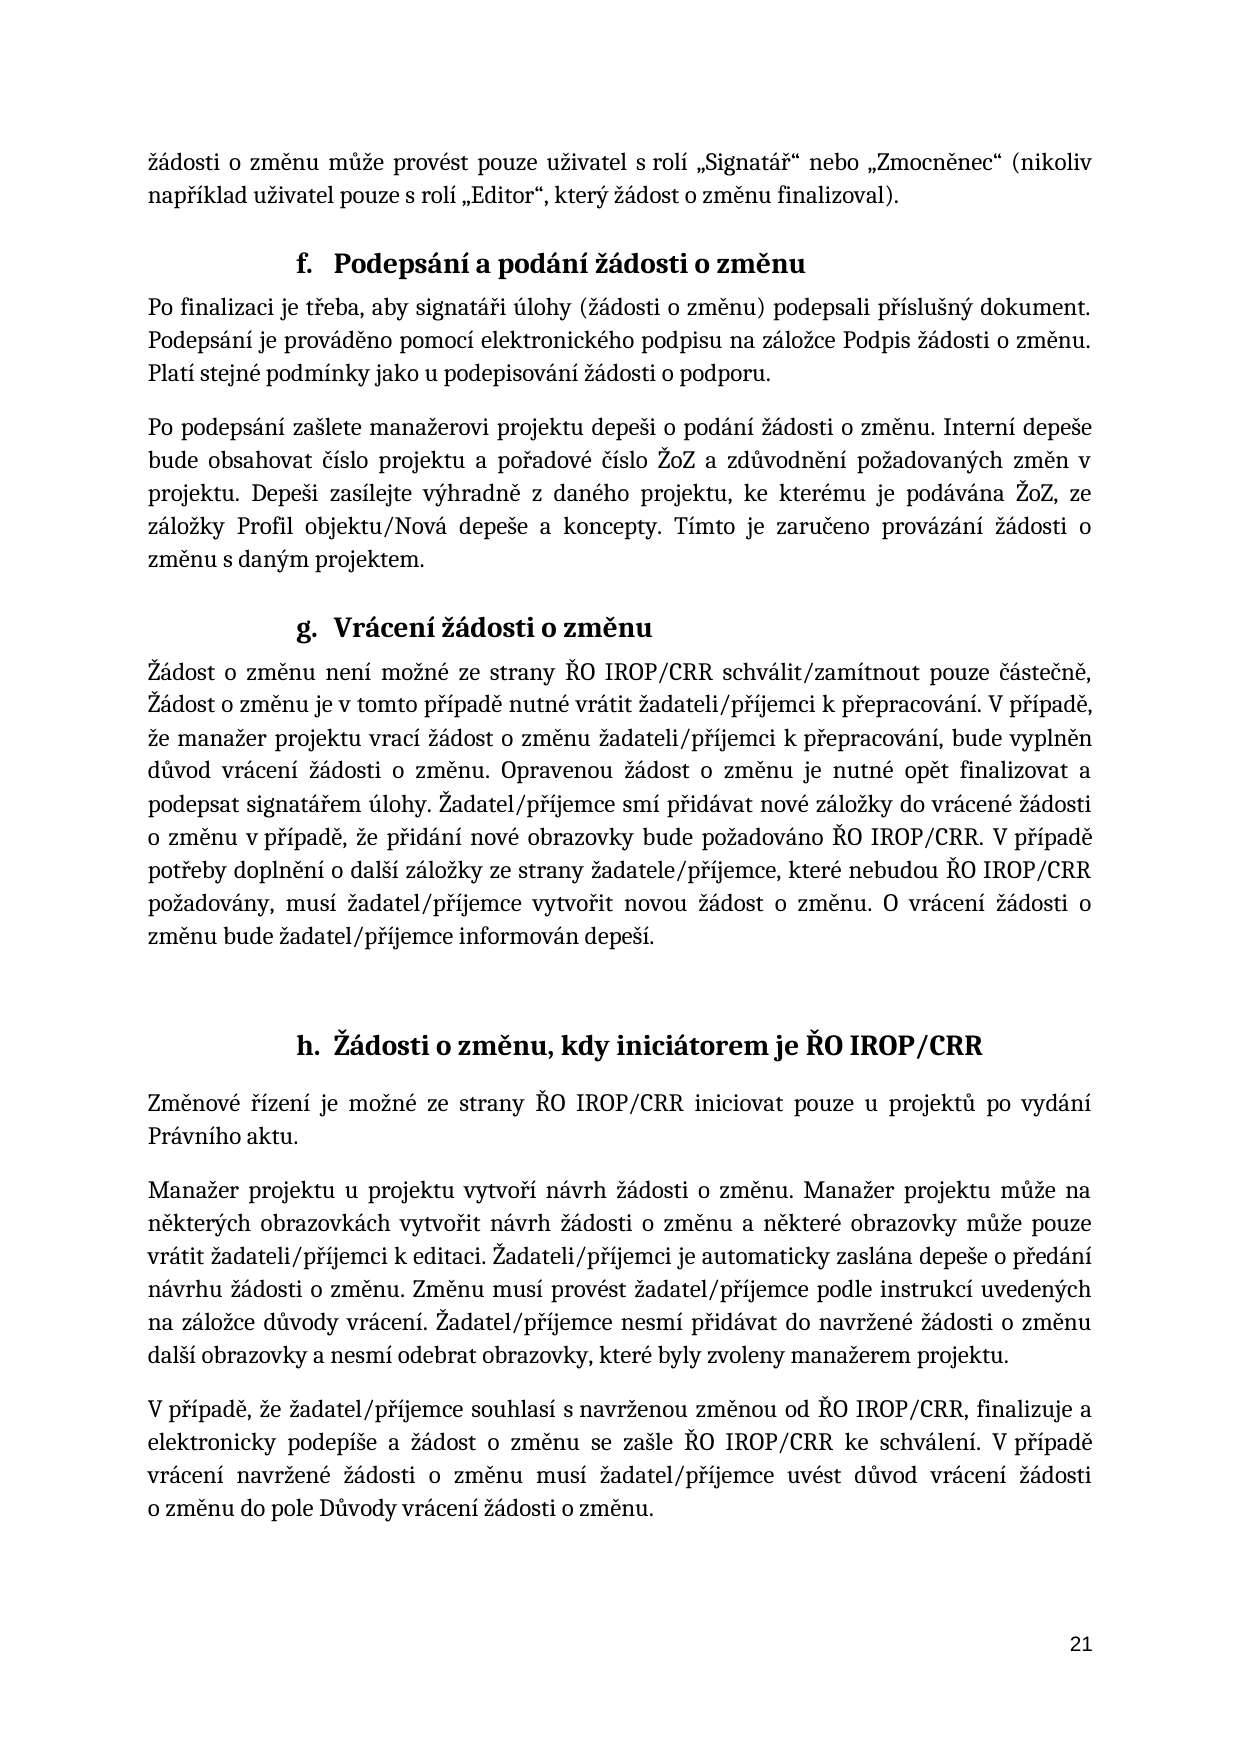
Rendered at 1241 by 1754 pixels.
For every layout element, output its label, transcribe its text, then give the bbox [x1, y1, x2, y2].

text Manažer projektu u projektu vytvoří návrh žádosti o změnu. Manažer projektu může na některých obrazovkách vytvořit návrh žádosti o změnu a některé obrazovky může pouze vrátit žadateli/příjemci k editaci. Žadateli/příjemci je automaticky zaslána depeše o předání návrhu žádosti o změnu. Změnu musí provést žadatel/příjemce podle instrukcí uvedených na záložce důvody vrácení. Žadatel/příjemce nesmí přidávat do navržené žádosti o změnu další obrazovky a nesmí odebrat obrazovky, které byly zvoleny manažerem projektu. [148, 1176, 1093, 1369]
subtitle Vrácení žádosti o změnu [296, 611, 1093, 645]
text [148, 148, 1093, 209]
text Po finalizaci je třeba, aby signatáři úlohy (žádosti o změnu) podepsali příslušný dokument. Podepsání je prováděno pomocí elektronického podpisu na záložce Podpis žádosti o změnu. Platí stejné podmínky jako u podepisování žádosti o podporu. [148, 293, 1093, 388]
text V případě, že žadatel/příjemce souhlasí s navrženou změnou od ŘO IROP/CRR, finalizuje a elektronicky podepíše a žádost o změnu se zašle ŘO IROP/CRR ke schválení. V případě vrácení navržené žádosti o změnu musí žadatel/příjemce uvést důvod vrácení žádosti o změnu do pole Důvody vrácení žádosti o změnu. [148, 1394, 1093, 1522]
text Žádost o změnu není možné ze strany ŘO IROP/CRR schválit/zamítnout pouze částečně, Žádost o změnu je v tomto případě nutné vrátit žadateli/příjemci k přepracování. V případě, že manažer projektu vrací žádost o změnu žadateli/příjemci k přepracování, bude vyplněn důvod vrácení žádosti o změnu. Opravenou žádost o změnu je nutné opět finalizovat a podepsat signatářem úlohy. Žadatel/příjemce smí přidávat nové záložky do vrácené žádosti o změnu v případě, že přidání nové obrazovky bude požadováno ŘO IROP/CRR. V případě potřeby doplnění o další záložky ze strany žadatele/příjemce, které nebudou ŘO IROP/CRR požadovány, musí žadatel/příjemce vytvořit novou žádost o změnu. O vrácení žádosti o změnu bude žadatel/příjemce informován depeší. [148, 657, 1093, 950]
subtitle Podepsání a podání žádosti o změnu [296, 247, 1093, 281]
text Změnové řízení je možné ze strany ŘO IROP/CRR iniciovat pouze u projektů po vydání Právního aktu. [148, 1089, 1093, 1150]
list Žádosti o změnu, kdy iniciátorem je ŘO IROP/CRR [296, 1029, 1093, 1063]
text Po podepsání zašlete manažerovi projektu depeši o podání žádosti o změnu. Interní depeše bude obsahovat číslo projektu a pořadové číslo ŽoZ a zdůvodnění požadovaných změn v projektu. Depeši zasílejte výhradně z daného projektu, ke kterému je podávána ŽoZ, ze záložky Profil objektu/Nová depeše a koncepty. Tímto je zaručeno provázání žádosti o změnu s daným projektem. [148, 413, 1093, 574]
